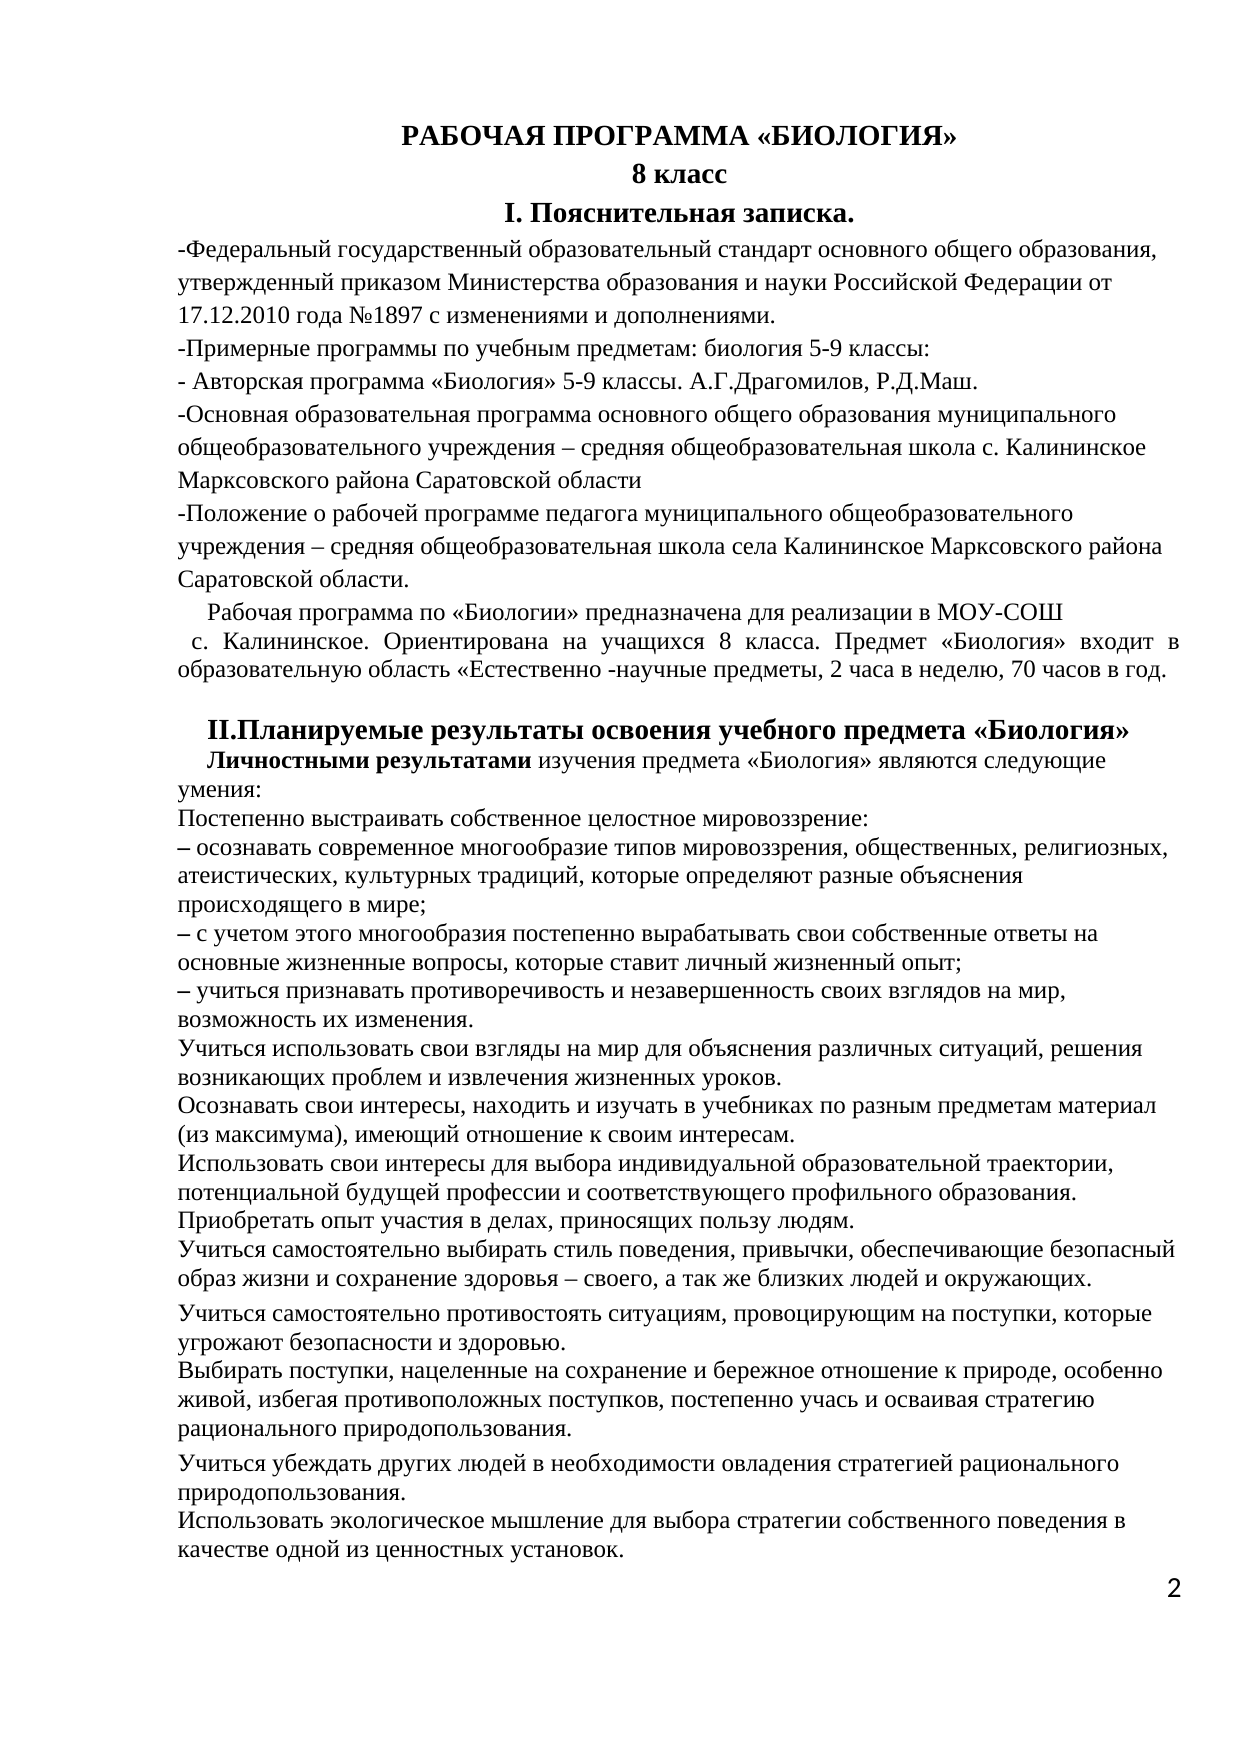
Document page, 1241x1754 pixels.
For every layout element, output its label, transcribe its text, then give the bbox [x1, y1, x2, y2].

text 8 класс [177, 157, 1181, 190]
text Учиться самостоятельно противостоять ситуациям, провоцирующим на поступки, которые угрожают безопасности и здоровью. [177, 1298, 1181, 1356]
text – учиться признавать противоречивость и незавершенность своих взглядов на мир, возможность их изменения. [177, 976, 1181, 1033]
text -Федеральный государственный образовательный стандарт основного общего образования, утвержденный приказом Министерства образования и науки Российской Федерации от 17.12.2010 года №1897 с изменениями и дополнениями. [177, 234, 1181, 328]
text Учиться использовать свои взгляды на мир для объяснения различных ситуаций, решения возникающих проблем и извлечения жизненных уроков. [177, 1033, 1181, 1091]
text Рабочая программа по «Биологии» предназначена для реализации в МОУ-СОШ [177, 597, 1181, 626]
text II.Планируемые результаты освоения учебного предмета «Биология» [177, 712, 1181, 746]
text -Примерные программы по учебным предметам: биология 5-9 классы: [177, 333, 1181, 362]
text Осознавать свои интересы, находить и изучать в учебниках по разным предметам материал (из максимума), имеющий отношение к своим интересам. [177, 1091, 1181, 1148]
text Постепенно выстраивать собственное целостное мировоззрение: [177, 803, 1181, 832]
text Выбирать поступки, нацеленные на сохранение и бережное отношение к природе, особенно живой, избегая противоположных поступков, постепенно учась и осваивая стратегию рационального природопользования. [177, 1356, 1181, 1442]
text Учиться убеждать других людей в необходимости овладения стратегией рационального природопользования. [177, 1448, 1181, 1506]
text -Положение о рабочей программе педагога муниципального общеобразовательного учреждения – средняя общеобразовательная школа села Калининское Марксовского района Саратовской области. [177, 498, 1181, 593]
text I. Пояснительная записка. [177, 195, 1181, 229]
text - Авторская программа «Биология» 5-9 классы. А.Г.Драгомилов, Р.Д.Маш. [177, 366, 1181, 394]
text Приобретать опыт участия в делах, приносящих пользу людям. [177, 1206, 1181, 1234]
text РАБОЧАЯ ПРОГРАММА «БИОЛОГИЯ» [177, 118, 1181, 152]
text Учиться самостоятельно выбирать стиль поведения, привычки, обеспечивающие безопасный образ жизни и сохранение здоровья – своего, а так же близких людей и окружающих. [177, 1234, 1181, 1292]
text – с учетом этого многообразия постепенно вырабатывать свои собственные ответы на основные жизненные вопросы, которые ставит личный жизненный опыт; [177, 918, 1181, 976]
text Личностными результатами изучения предмета «Биология» являются следующие умения: [177, 746, 1181, 803]
text – осознавать современное многообразие типов мировоззрения, общественных, религиозных, атеистических, культурных традиций, которые определяют разные объяснения происходящего в мире; [177, 832, 1181, 918]
text -Основная образовательная программа основного общего образования муниципального общеобразовательного учреждения – средняя общеобразовательная школа с. Калининское Марксовского района Саратовской области [177, 399, 1181, 494]
text с. Калининское. Ориентирована на учащихся 8 класса. Предмет «Биология» входит в образовательную область «Естественно -научные предметы, 2 часа в неделю, 70 часов в год. [177, 626, 1181, 683]
text Использовать экологическое мышление для выбора стратегии собственного поведения в качестве одной из ценностных установок. [177, 1506, 1181, 1563]
text Использовать свои интересы для выбора индивидуальной образовательной траектории, потенциальной будущей профессии и соответствующего профильного образования. [177, 1148, 1181, 1206]
